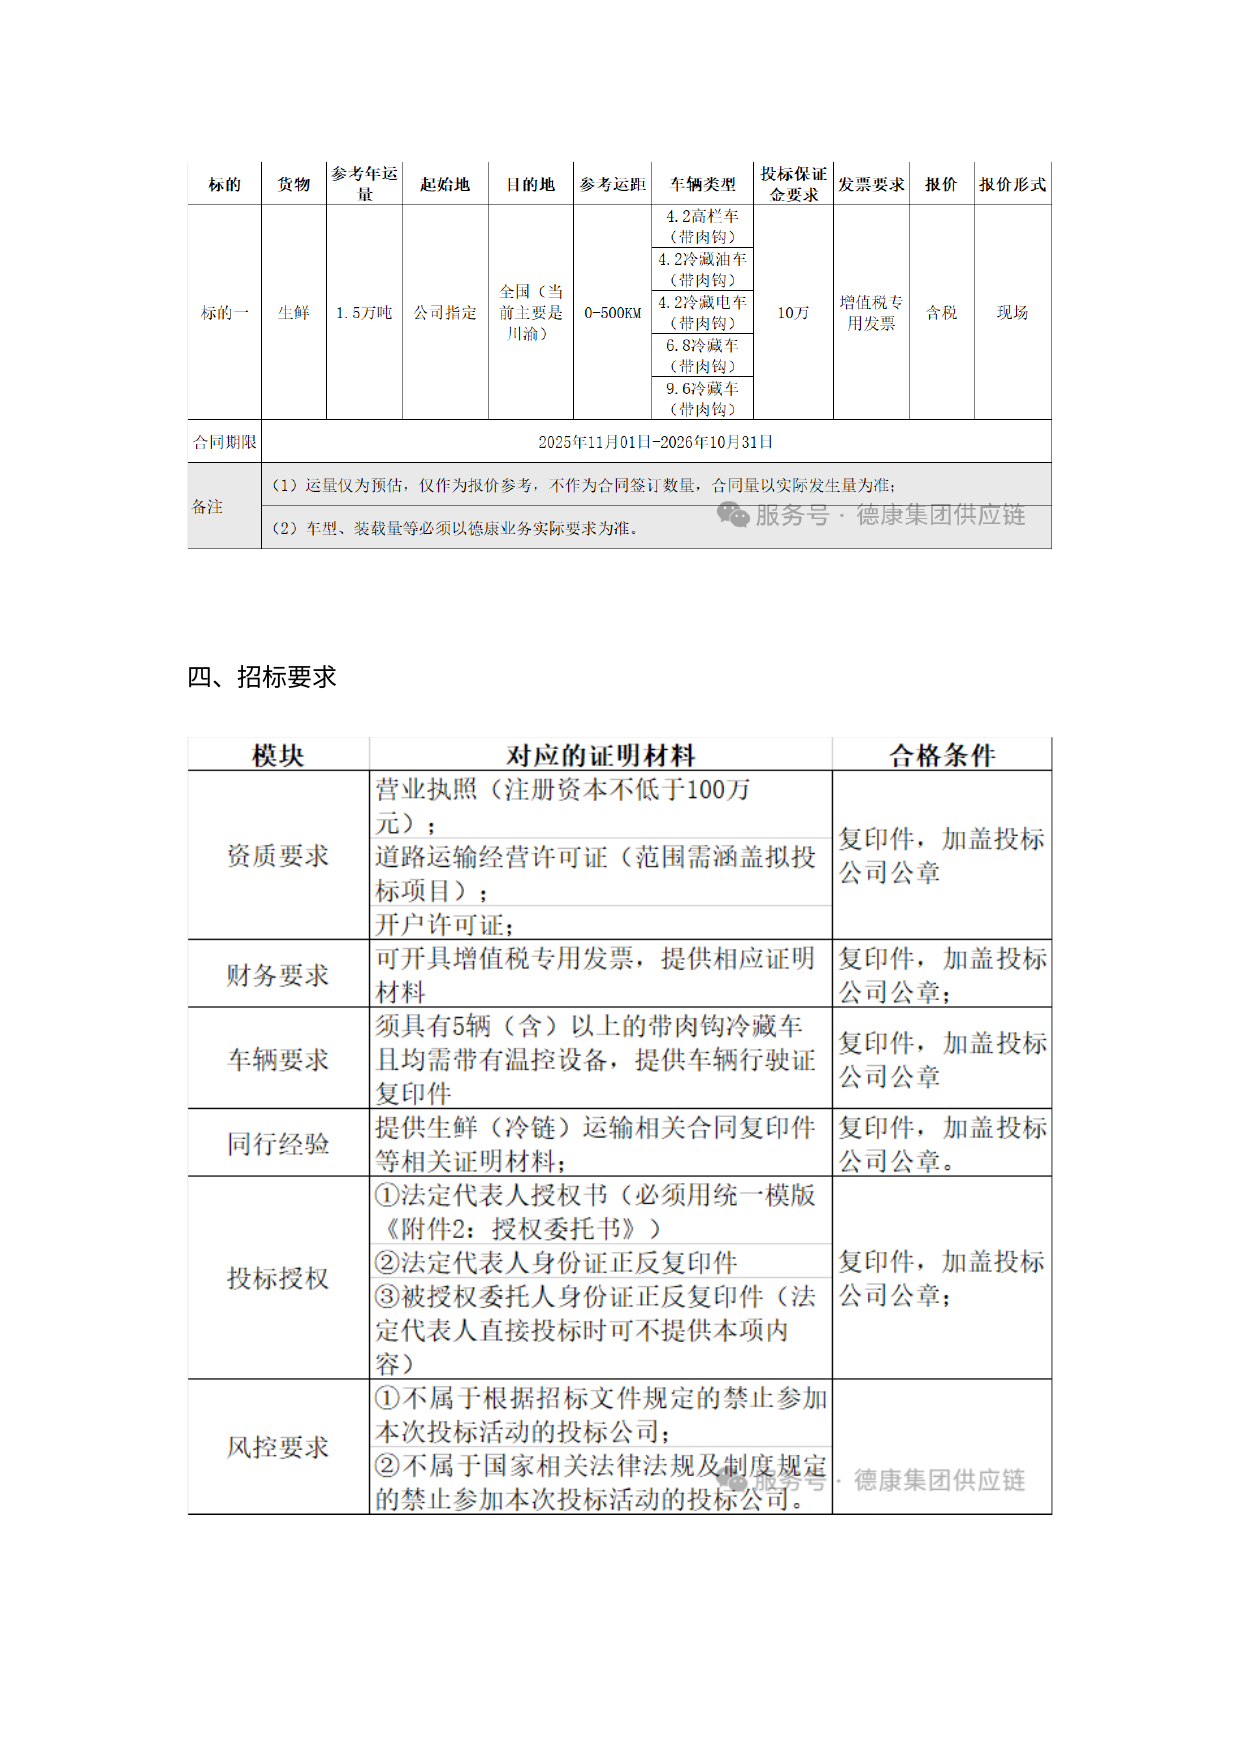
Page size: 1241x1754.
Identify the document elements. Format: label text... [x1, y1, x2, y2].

text 四、招标要求 [187, 643, 1053, 708]
picture [187, 162, 1052, 549]
picture [187, 737, 1053, 1515]
